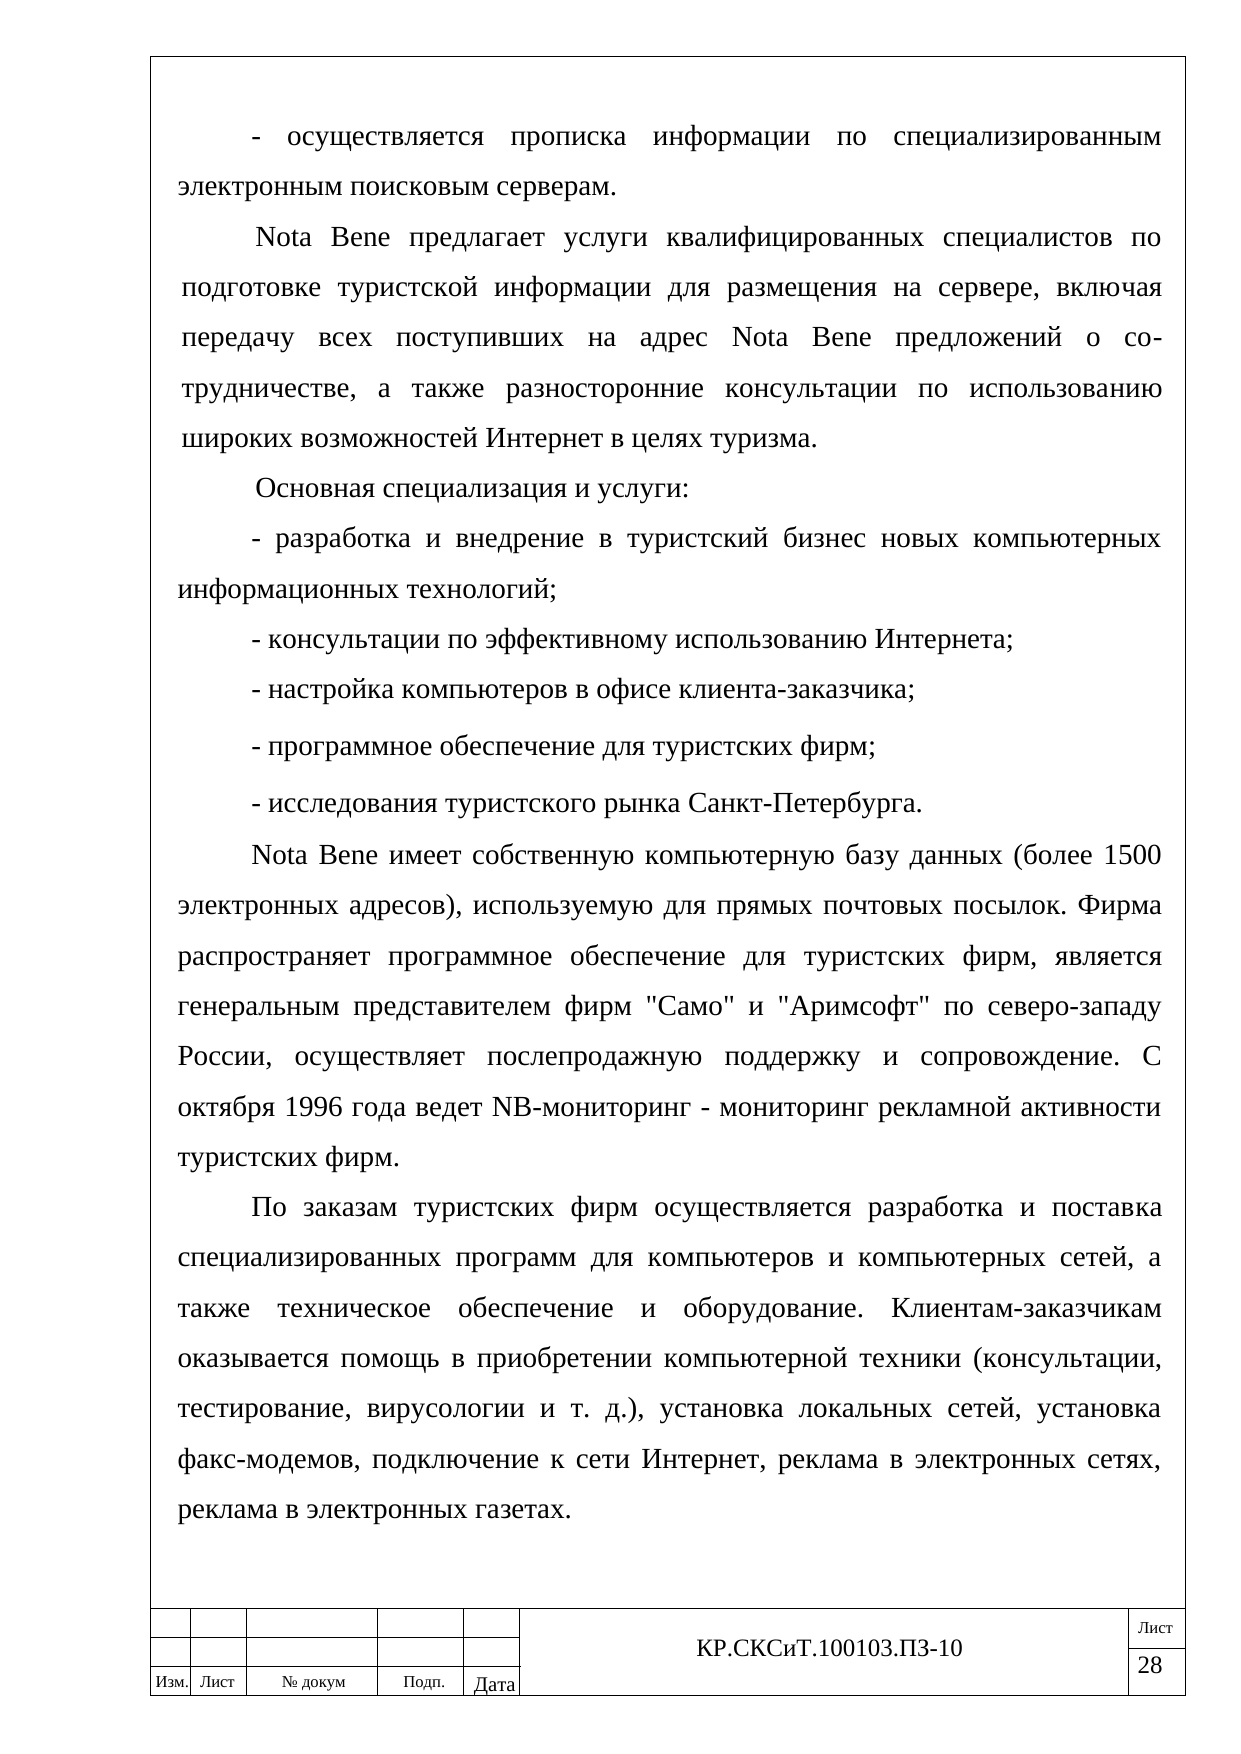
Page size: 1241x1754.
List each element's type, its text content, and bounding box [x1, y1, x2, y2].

text - программное обеспечение для туристских фирм; [177, 728, 1162, 762]
text - разработка и внедрение в туристский бизнес новых компьютерных информационных технологий; [177, 521, 1162, 604]
text Основная специализация и услуги: [181, 470, 1162, 504]
text - консультации по эффективному использованию Интернета; [177, 621, 1162, 655]
text - осуществляется прописка информации по специализированным электронным поисковым серверам. [177, 118, 1162, 202]
text Nota Bene имеет собственную компьютерную базу данных (более 1500 электронных адресов), используемую для прямых почтовых посылок. Фирма распространяет программное обеспечение для туристских фирм, является генеральным представителем фирм "Само" и "Аримсофт" по северо-западу России, осуществляет послепродажную поддержку и сопровождение. С октября 1996 года ведет NB-мониторинг - мониторинг рекламной активности туристских фирм. [177, 837, 1162, 1172]
text - исследования туристского рынка Санкт-Петербурга. [177, 785, 1162, 818]
text По заказам туристских фирм осуществляется разработка и поставка специализированных программ для компьютеров и компьютерных сетей, а также техническое обеспечение и оборудование. Клиентам-заказчикам оказывается помощь в приобретении компьютерной техники (консультации, тестирование, вирусологии и т. д.), установка локальных сетей, установка факс-модемов, подключение к сети Интернет, реклама в электронных сетях, реклама в электронных газетах. [177, 1189, 1162, 1525]
text - настройка компьютеров в офисе клиента-заказчика; [177, 672, 1162, 705]
text Nota Bene предлагает услуги квалифицированных специалистов по подготовке туристской информации для размещения на сервере, включая передачу всех поступивших на адрес Nota Bene предложений о сотрудничестве, а также разносторонние консультации по использованию широких возможностей Интернет в целях туризма. [181, 219, 1162, 453]
